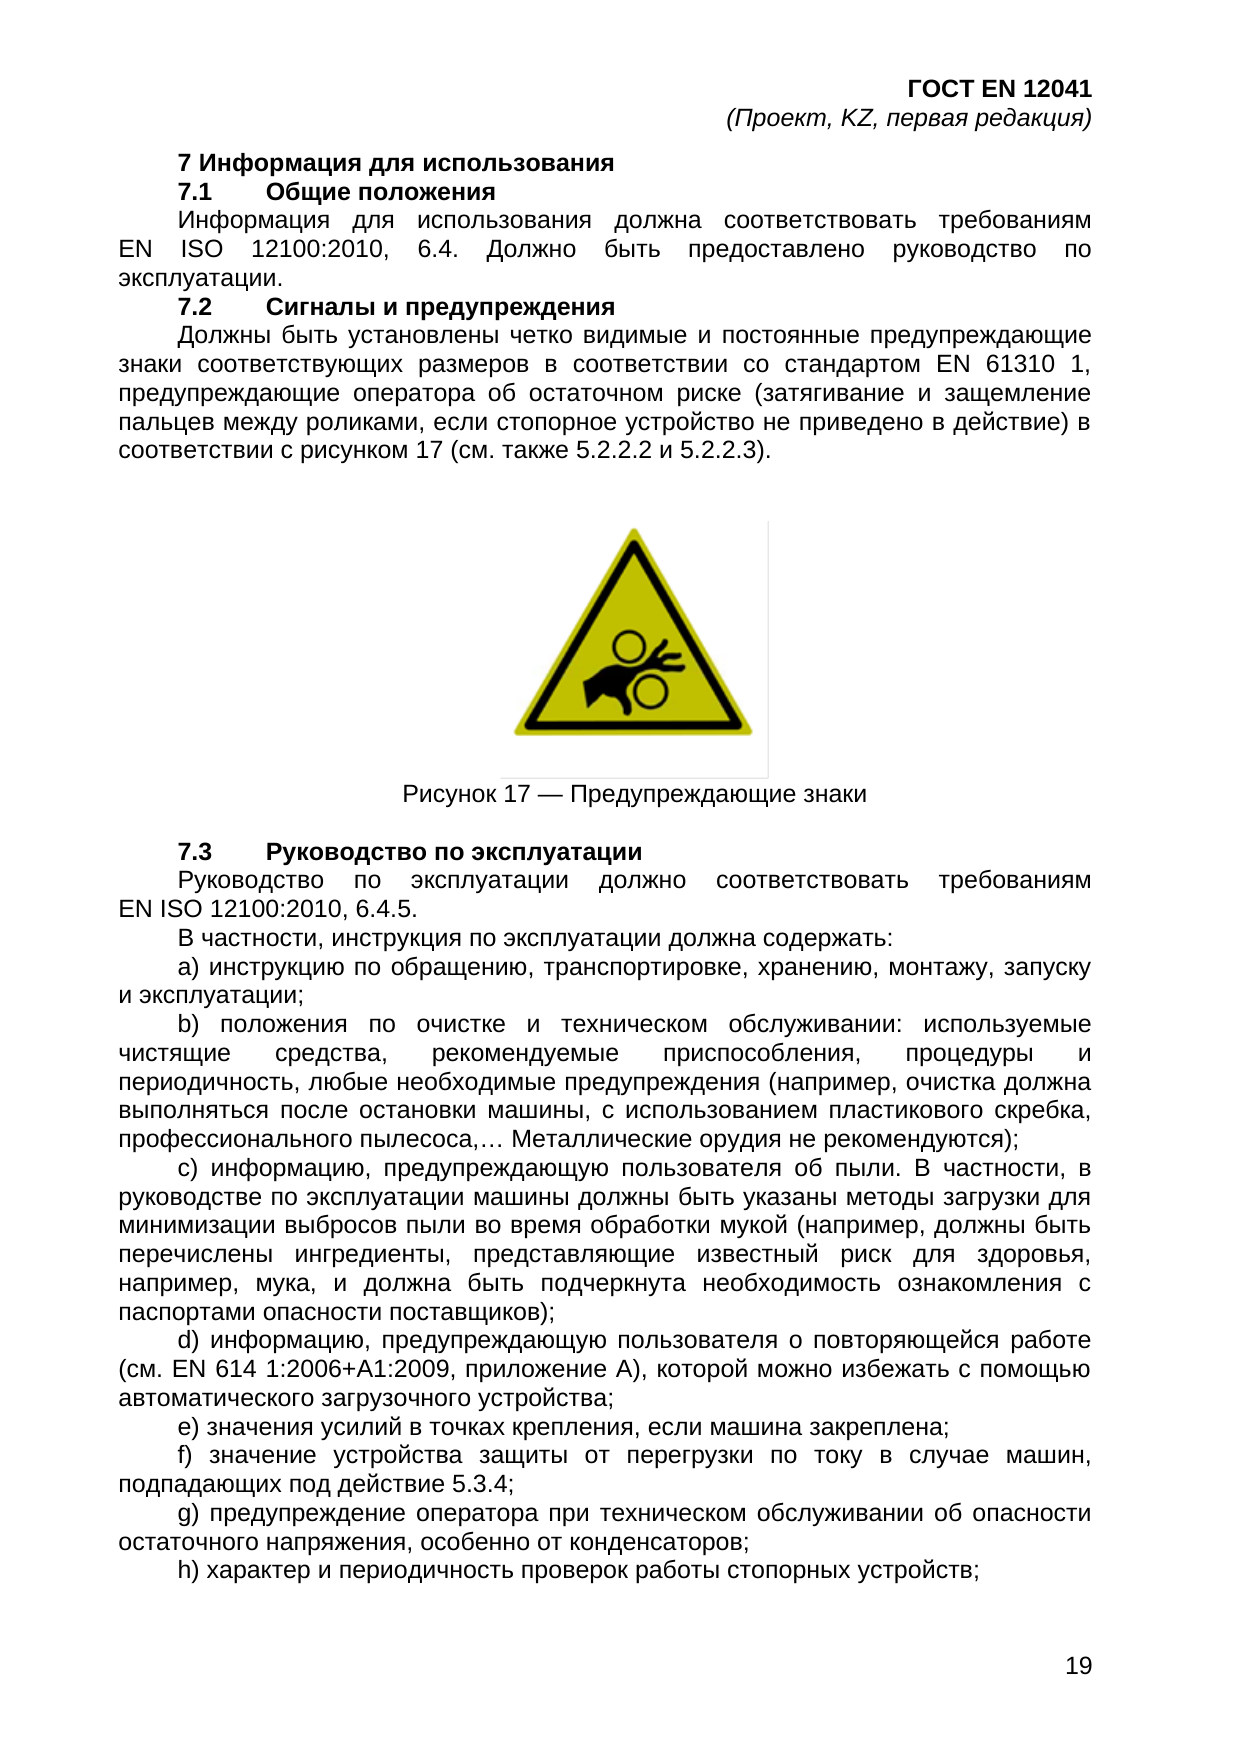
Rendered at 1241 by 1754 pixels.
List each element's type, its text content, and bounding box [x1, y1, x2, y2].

text 7 Информация для использования [118, 148, 1092, 176]
text e) значения усилий в точках крепления, если машина закреплена; [118, 1412, 1092, 1441]
text 7.2 Сигналы и предупреждения [118, 291, 1092, 320]
text Должны быть установлены четко видимые и постоянные предупреждающие знаки соответствующих размеров в соответствии со стандартом EN 61310 1, предупреждающие оператора об остаточном риске (затягивание и защемление пальцев между роликами, если стопорное устройство не приведено в действие) в соответствии с рисунком 17 (см. также 5.2.2.2 и 5.2.2.3). [118, 320, 1092, 464]
text a) инструкцию по обращению, транспортировке, хранению, монтажу, запуску и эксплуатации; [118, 952, 1092, 1009]
text В частности, инструкция по эксплуатации должна содержать: [118, 923, 1092, 952]
text f) значение устройства защиты от перегрузки по току в случае машин, подпадающих под действие 5.3.4; [118, 1441, 1092, 1498]
text c) информацию, предупреждающую пользователя об пыли. В частности, в руководстве по эксплуатации машины должны быть указаны методы загрузки для минимизации выбросов пыли во время обработки мукой (например, должны быть перечислены ингредиенты, представляющие известный риск для здоровья, например, мука, и должна быть подчеркнута необходимость ознакомления с паспортами опасности поставщиков); [118, 1153, 1092, 1326]
text Руководство по эксплуатации должно соответствовать требованиям EN ISO 12100:2010, 6.4.5. [118, 866, 1092, 923]
picture [500, 521, 770, 780]
text d) информацию, предупреждающую пользователя о повторяющейся работе (см. EN 614 1:2006+A1:2009, приложение A), которой можно избежать с помощью автоматического загрузочного устройства; [118, 1326, 1092, 1412]
text Рисунок 17 — Предупреждающие знаки [118, 779, 1092, 808]
text Информация для использования должна соответствовать требованиям EN ISO 12100:2010, 6.4. Должно быть предоставлено руководство по эксплуатации. [118, 205, 1092, 291]
text h) характер и периодичность проверок работы стопорных устройств; [118, 1556, 1092, 1584]
text 7.3 Руководство по эксплуатации [118, 837, 1092, 866]
text 7.1 Общие положения [118, 176, 1092, 205]
text b) положения по очистке и техническом обслуживании: используемые чистящие средства, рекомендуемые приспособления, процедуры и периодичность, любые необходимые предупреждения (например, очистка должна выполняться после остановки машины, с использованием пластикового скребка, профессионального пылесоса,… Металлические орудия не рекомендуются); [118, 1009, 1092, 1153]
text g) предупреждение оператора при техническом обслуживании об опасности остаточного напряжения, особенно от конденсаторов; [118, 1498, 1092, 1556]
